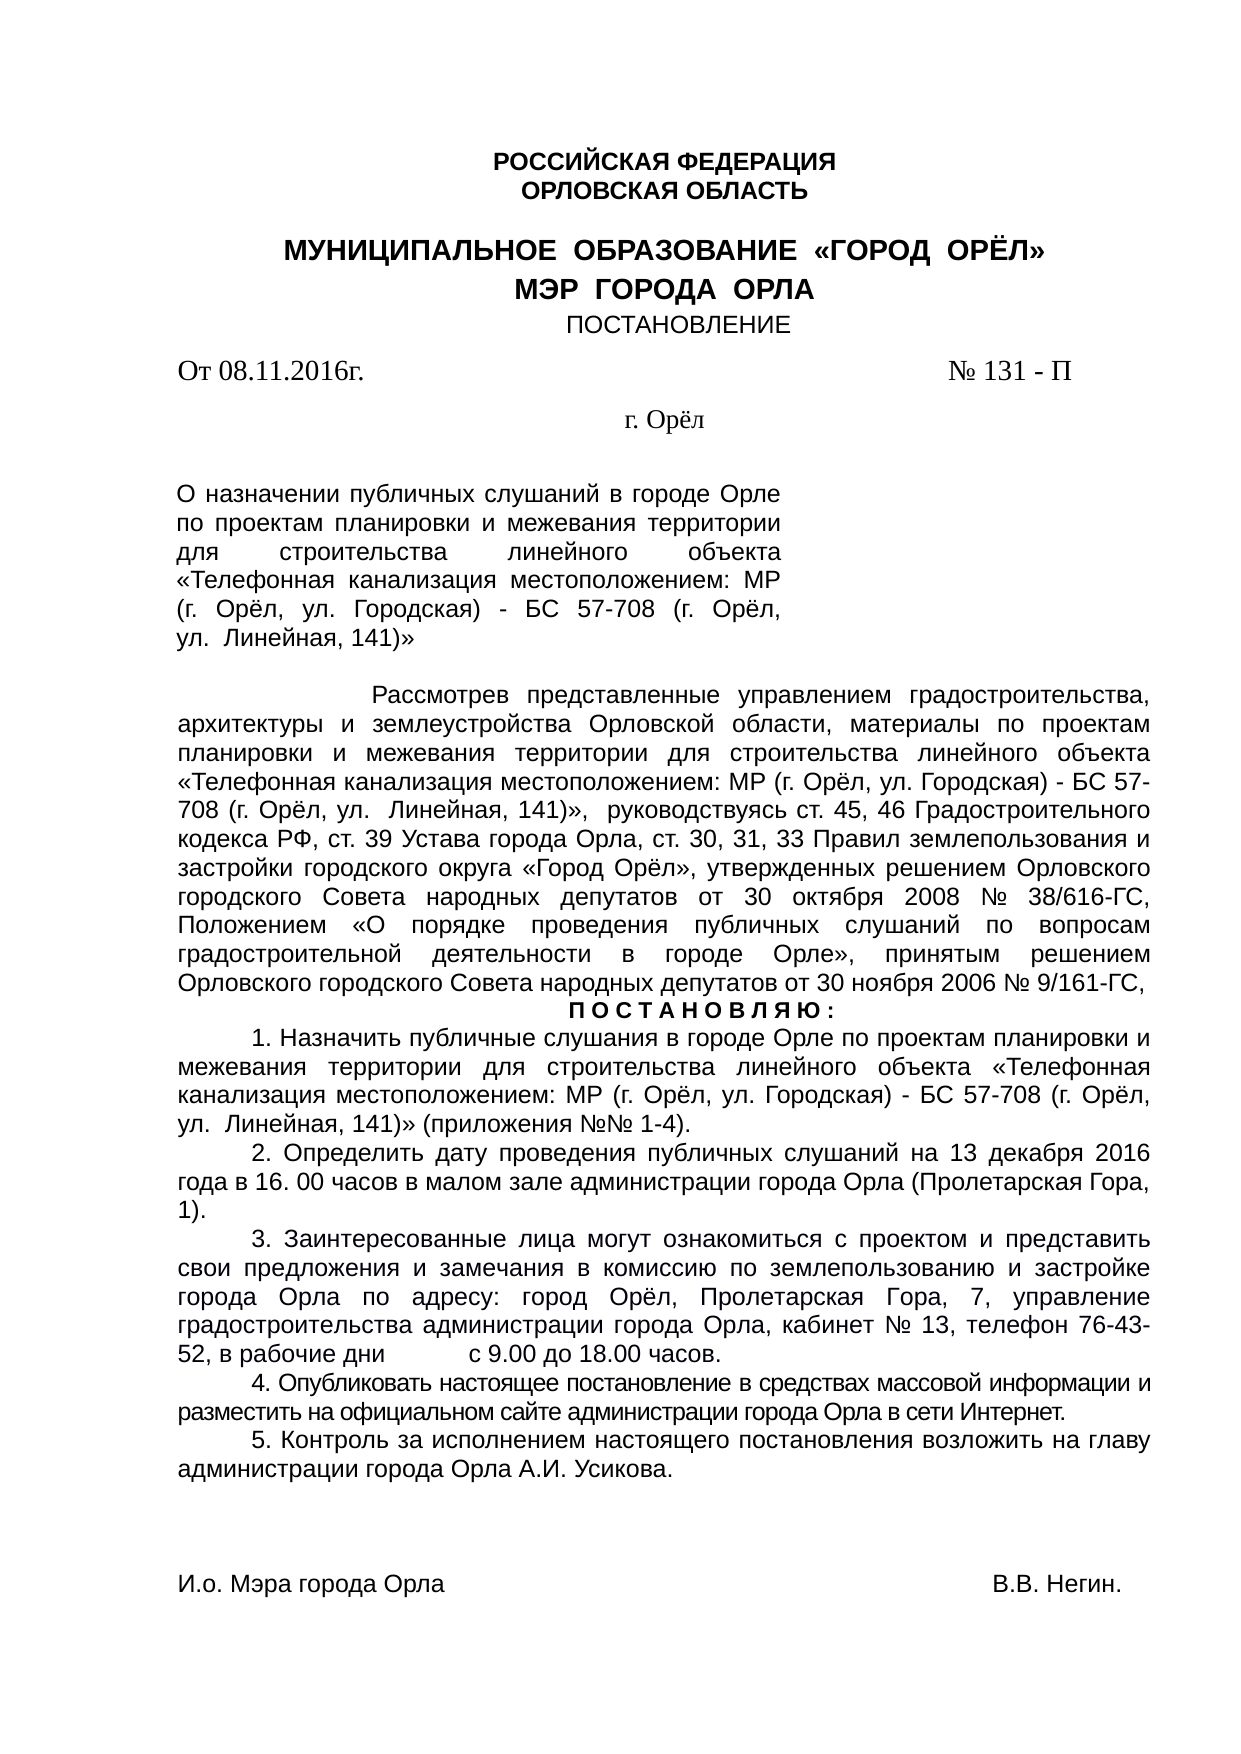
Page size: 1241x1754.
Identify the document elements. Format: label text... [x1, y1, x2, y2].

text 5. Контроль за исполнением настоящего постановления возложить на главу администрации города Орла А.И. Усикова. [177, 1425, 1152, 1483]
text П О С Т А Н О В Л Я Ю : [177, 997, 1152, 1023]
text 1. Назначить публичные слушания в городе Орле по проектам планировки и межевания территории для строительства линейного объекта «Телефонная канализация местоположением: МР (г. Орёл, ул. Городская) - БС 57-708 (г. Орёл, ул. Линейная, 141)» (приложения №№ 1-4). [177, 1023, 1152, 1138]
text Муниципальное образование «город Орёл» [177, 233, 1152, 267]
text Рассмотрев представленные управлением градостроительства, архитектуры и землеустройства Орловской области, материалы по проектам планировки и межевания территории для строительства линейного объекта «Телефонная канализация местоположением: МР (г. Орёл, ул. Городская) - БС 57-708 (г. Орёл, ул. Линейная, 141)», руководствуясь ст. 45, 46 Градостроительного кодекса РФ, ст. 39 Устава города Орла, ст. 30, 31, 33 Правил землепользования и застройки городского округа «Город Орёл», утвержденных решением Орловского городского Совета народных депутатов от 30 октября 2008 № 38/616-ГС, Положением «О порядке проведения публичных слушаний по вопросам градостроительной деятельности в городе Орле», принятым решением Орловского городского Совета народных депутатов от 30 ноября 2006 № 9/161-ГС, [177, 680, 1152, 997]
text 2. Определить дату проведения публичных слушаний на 13 декабря 2016 года в 16. 00 часов в малом зале администрации города Орла (Пролетарская Гора, 1). [177, 1138, 1152, 1224]
table_header О назначении публичных слушаний в городе Орле по проектам планировки и межевания территории для строительства линейного объекта «Телефонная канализация местоположением: МР (г. Орёл, ул. Городская) - БС 57-708 (г. Орёл, ул. Линейная, 141)» [165, 450, 793, 652]
text Российская федерация [177, 147, 1152, 176]
text 4. Опубликовать настоящее постановление в средствах массовой информации и разместить на официальном сайте администрации города Орла в сети Интернет. [177, 1368, 1152, 1425]
text ПОСТАНОВЛЕНИЕ [545, 310, 1152, 339]
text Орловская область [177, 176, 1152, 204]
text И.о. Мэра города Орла В.В. Негин. [177, 1569, 1152, 1598]
text Мэр города Орла [177, 272, 1152, 305]
text От 08.11.2016г. № 131 - П [177, 353, 1152, 387]
text г. Орёл [177, 404, 1152, 435]
text 3. Заинтересованные лица могут ознакомиться с проектом и представить свои предложения и замечания в комиссию по землепользованию и застройке города Орла по адресу: город Орёл, Пролетарская Гора, 7, управление градостроительства администрации города Орла, кабинет № 13, телефон 76-43-52, в рабочие дни с 9.00 до 18.00 часов. [177, 1224, 1152, 1368]
